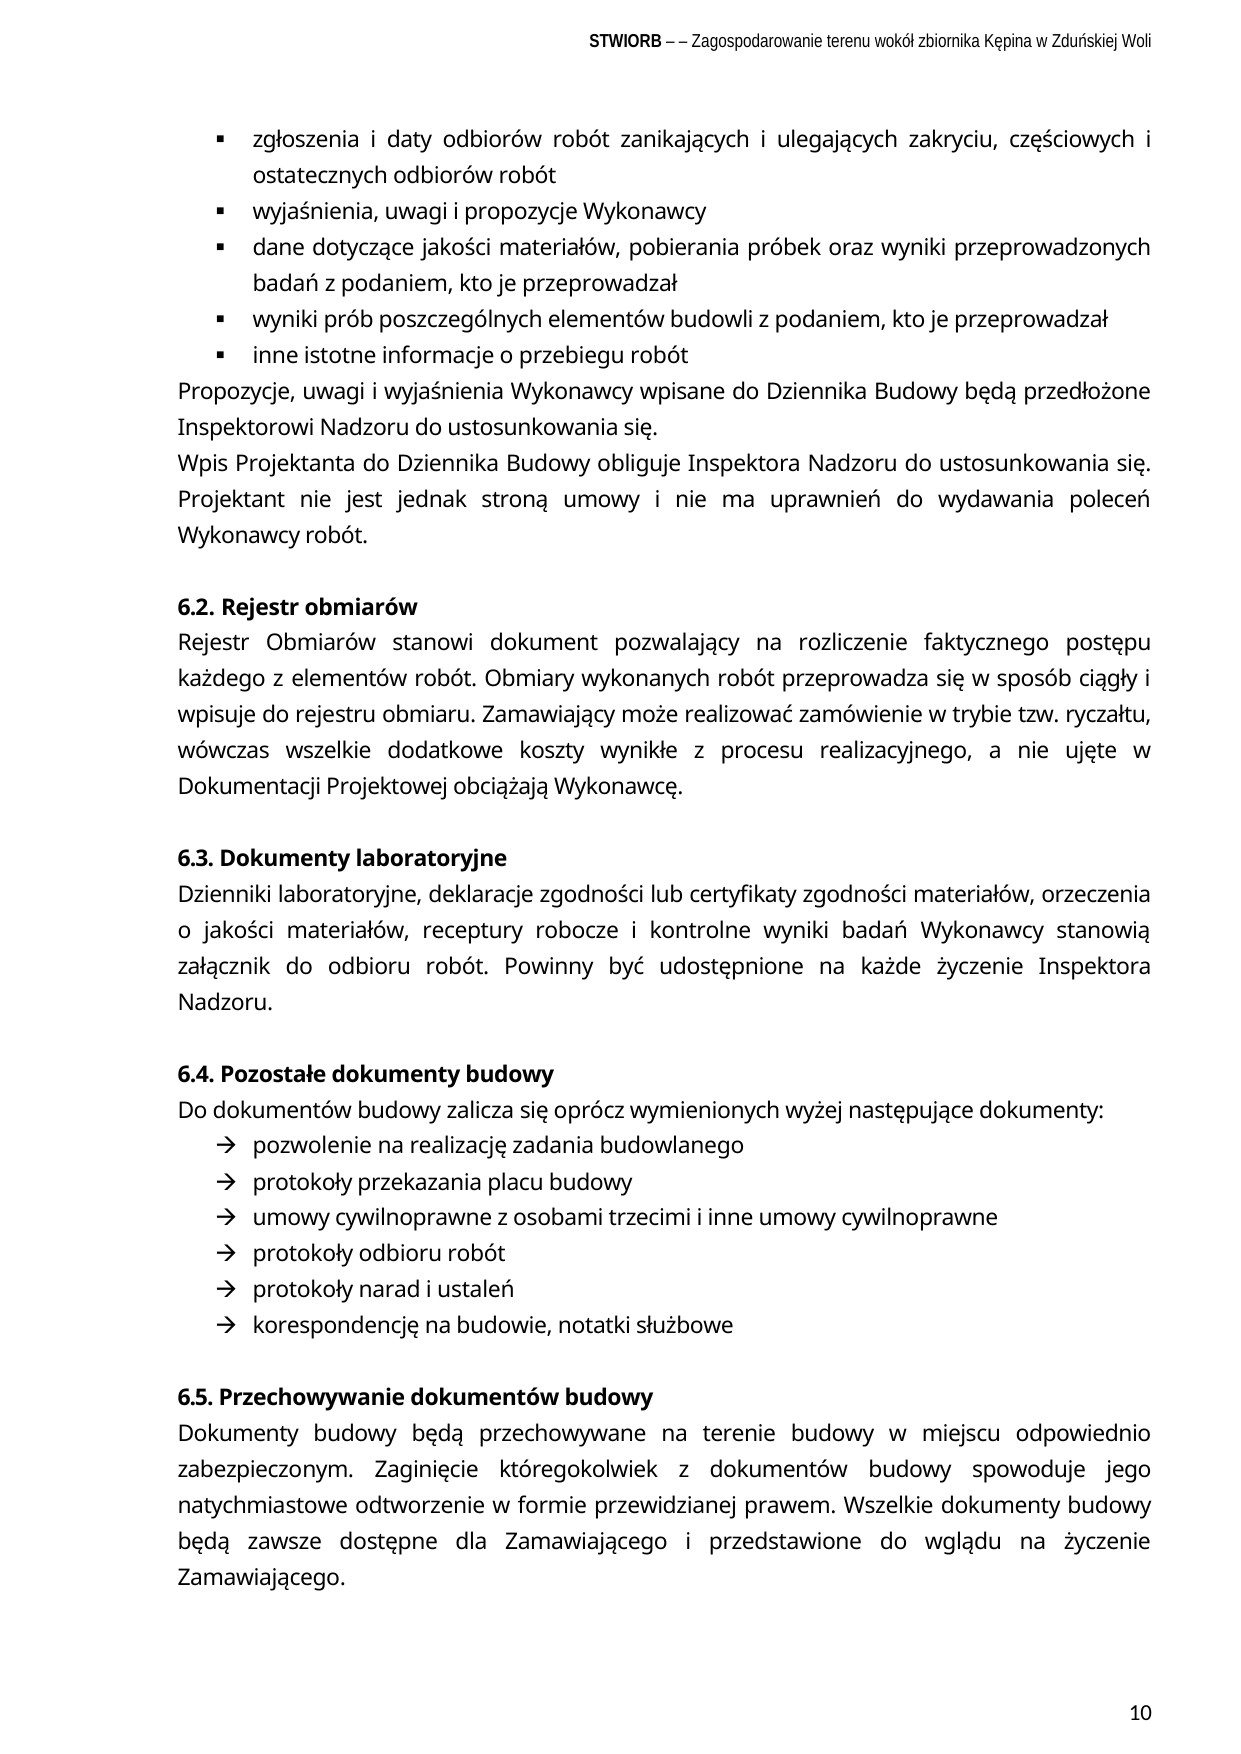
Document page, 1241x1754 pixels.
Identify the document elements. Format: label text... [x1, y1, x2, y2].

list protokoły narad i ustaleń [215, 1273, 1152, 1304]
list korespondencję na budowie, notatki służbowe [215, 1309, 1152, 1340]
text Rejestr Obmiarów stanowi dokument pozwalający na rozliczenie faktycznego postępu każdego z elementów robót. Obmiary wykonanych robót przeprowadza się w sposób ciągły i wpisuje do rejestru obmiaru. Zamawiający może realizować zamówienie w trybie tzw. ryczałtu, wówczas wszelkie dodatkowe koszty wynikłe z procesu realizacyjnego, a nie ujęte w Dokumentacji Projektowej obciążają Wykonawcę. [177, 626, 1152, 801]
text Wpis Projektanta do Dziennika Budowy obliguje Inspektora Nadzoru do ustosunkowania się. Projektant nie jest jednak stroną umowy i nie ma uprawnień do wydawania poleceń Wykonawcy robót. [177, 447, 1152, 550]
list pozwolenie na realizację zadania budowlanego [215, 1129, 1152, 1161]
text 6.4. Pozostałe dokumenty budowy [177, 1058, 1152, 1089]
list protokoły przekazania placu budowy [215, 1165, 1152, 1197]
text Propozycje, uwagi i wyjaśnienia Wykonawcy wpisane do Dziennika Budowy będą przedłożone Inspektorowi Nadzoru do ustosunkowania się. [177, 375, 1152, 442]
list zgłoszenia i daty odbiorów robót zanikających i ulegających zakryciu, częściowych i ostatecznych odbiorów robót [215, 123, 1152, 190]
list wyniki prób poszczególnych elementów budowli z podaniem, kto je przeprowadzał [215, 303, 1152, 334]
text 6.5. Przechowywanie dokumentów budowy [177, 1381, 1152, 1412]
list inne istotne informacje o przebiegu robót [215, 339, 1152, 370]
text 6.3. Dokumenty laboratoryjne [177, 842, 1152, 873]
text Dzienniki laboratoryjne, deklaracje zgodności lub certyfikaty zgodności materiałów, orzeczenia o jakości materiałów, receptury robocze i kontrolne wyniki badań Wykonawcy stanowią załącznik do odbioru robót. Powinny być udostępnione na każde życzenie Inspektora Nadzoru. [177, 878, 1152, 1017]
text Do dokumentów budowy zalicza się oprócz wymienionych wyżej następujące dokumenty: [177, 1093, 1152, 1125]
list protokoły odbioru robót [215, 1237, 1152, 1268]
text Dokumenty budowy będą przechowywane na terenie budowy w miejscu odpowiednio zabezpieczonym. Zaginięcie któregokolwiek z dokumentów budowy spowoduje jego natychmiastowe odtworzenie w formie przewidzianej prawem. Wszelkie dokumenty budowy będą zawsze dostępne dla Zamawiającego i przedstawione do wglądu na życzenie Zamawiającego. [177, 1417, 1152, 1592]
list wyjaśnienia, uwagi i propozycje Wykonawcy [215, 195, 1152, 226]
list dane dotyczące jakości materiałów, pobierania próbek oraz wyniki przeprowadzonych badań z podaniem, kto je przeprowadzał [215, 231, 1152, 298]
text 6.2. Rejestr obmiarów [177, 590, 1152, 622]
list umowy cywilnoprawne z osobami trzecimi i inne umowy cywilnoprawne [215, 1201, 1152, 1233]
